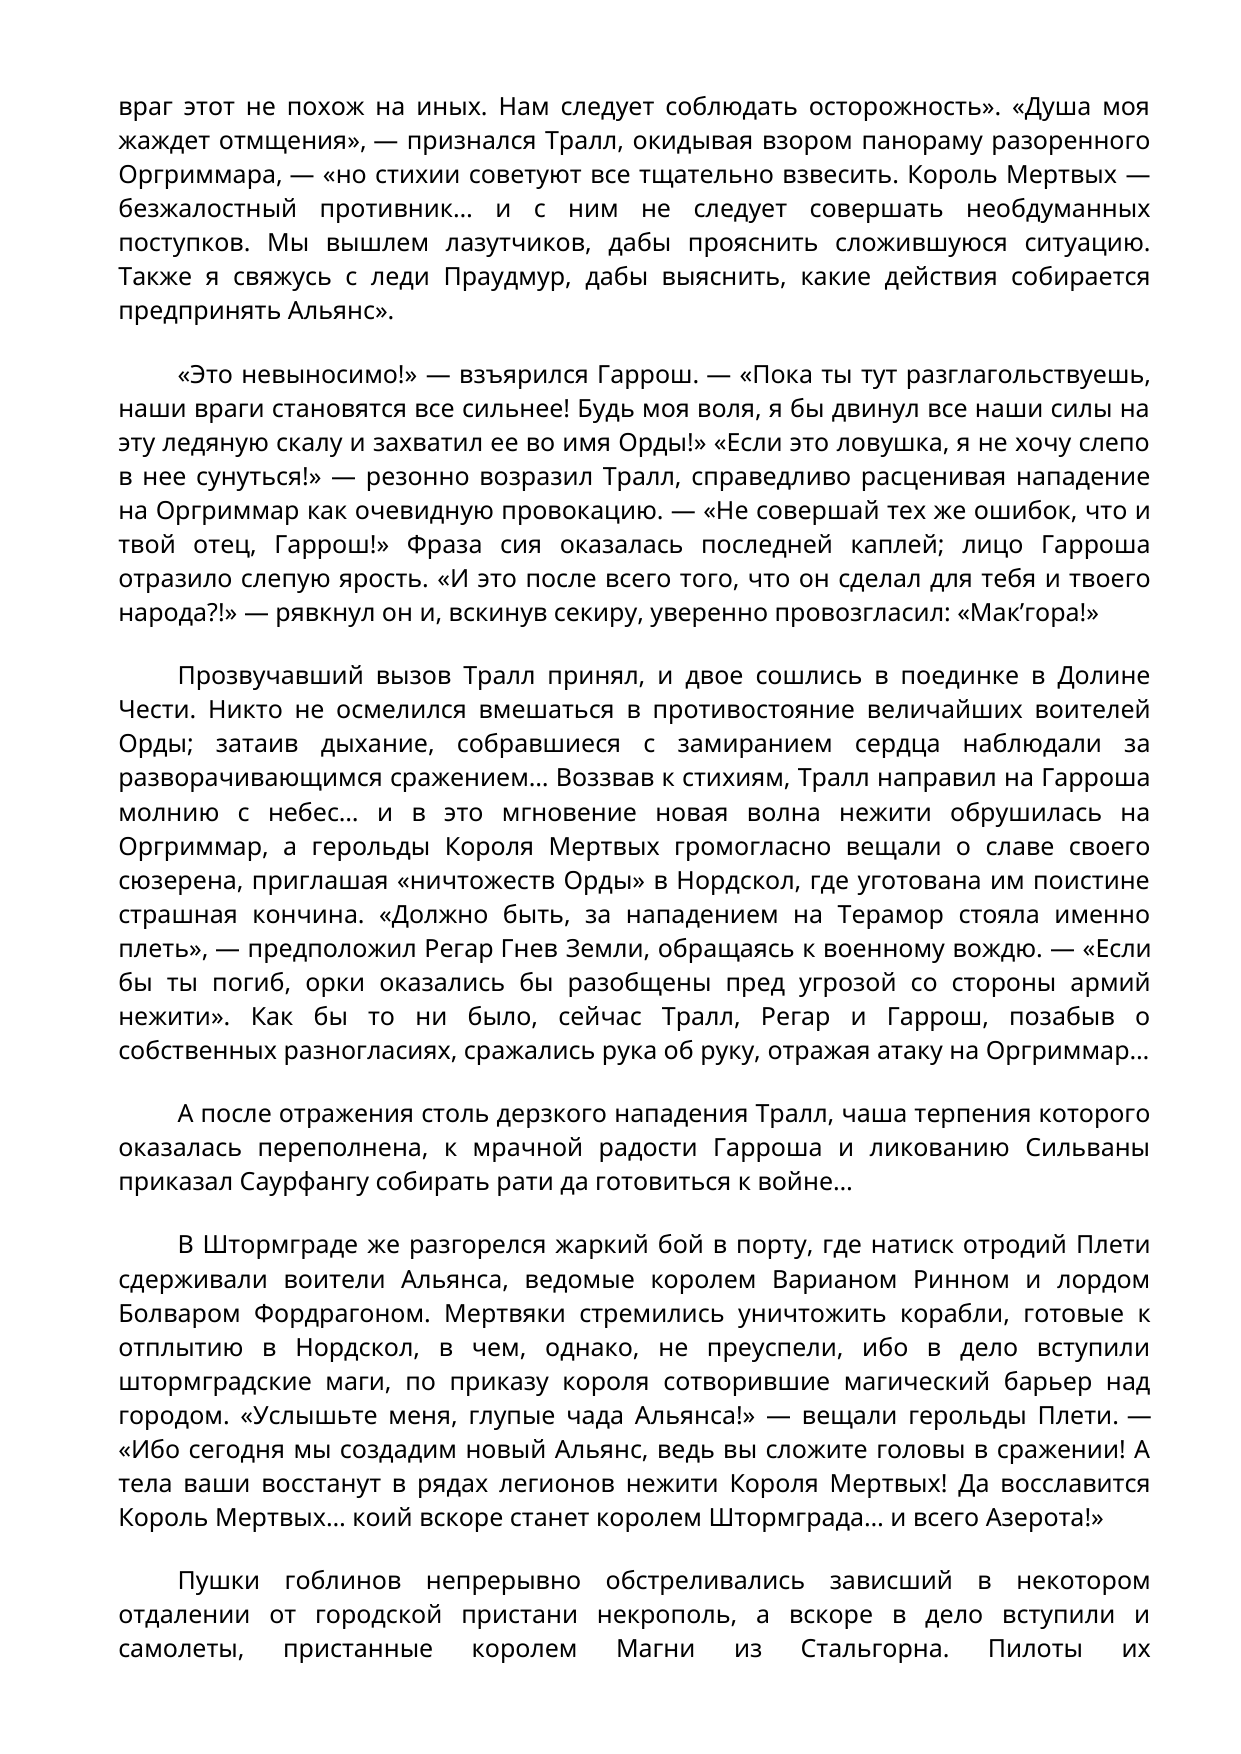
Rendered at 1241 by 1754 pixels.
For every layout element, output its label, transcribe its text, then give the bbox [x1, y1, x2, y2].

text В Штормграде же разгорелся жаркий бой в порту, где натиск отродий Плети сдерживали воители Альянса, ведомые королем Варианом Ринном и лордом Болваром Фордрагоном. Мертвяки стремились уничтожить корабли, готовые к отплытию в Нордскол, в чем, однако, не преуспели, ибо в дело вступили штормградские маги, по приказу короля сотворившие магический барьер над городом. «Услышьте меня, глупые чада Альянса!» — вещали герольды Плети. — «Ибо сегодня мы создадим новый Альянс, ведь вы сложите головы в сражении! А тела ваши восстанут в рядах легионов нежити Короля Мертвых! Да восславится Король Мертвых… коий вскоре станет королем Штормграда… и всего Азерота!» [118, 1227, 1152, 1534]
text А после отражения столь дерзкого нападения Тралл, чаша терпения которого оказалась переполнена, к мрачной радости Гарроша и ликованию Сильваны приказал Саурфангу собирать рати да готовиться к войне… [118, 1096, 1152, 1198]
text Прозвучавший вызов Тралл принял, и двое сошлись в поединке в Долине Чести. Никто не осмелился вмешаться в противостояние величайших воителей Орды; затаив дыхание, собравшиеся с замиранием сердца наблюдали за разворачивающимся сражением… Воззвав к стихиям, Тралл направил на Гарроша молнию с небес… и в это мгновение новая волна нежити обрушилась на Оргриммар, а герольды Короля Мертвых громогласно вещали о славе своего сюзерена, приглашая «ничтожеств Орды» в Нордскол, где уготована им поистине страшная кончина. «Должно быть, за нападением на Терамор стояла именно плеть», — предположил Регар Гнев Земли, обращаясь к военному вождю. — «Если бы ты погиб, орки оказались бы разобщены пред угрозой со стороны армий нежити». Как бы то ни было, сейчас Тралл, Регар и Гаррош, позабыв о собственных разногласиях, сражались рука об руку, отражая атаку на Оргриммар… [118, 658, 1152, 1067]
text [118, 1563, 1152, 1665]
text «Это невыносимо!» — взъярился Гаррош. — «Пока ты тут разглагольствуешь, наши враги становятся все сильнее! Будь моя воля, я бы двинул все наши силы на эту ледяную скалу и захватил ее во имя Орды!» «Если это ловушка, я не хочу слепо в нее сунуться!» — резонно возразил Тралл, справедливо расценивая нападение на Оргриммар как очевидную провокацию. — «Не совершай тех же ошибок, что и твой отец, Гаррош!» Фраза сия оказалась последней каплей; лицо Гарроша отразило слепую ярость. «И это после всего того, что он сделал для тебя и твоего народа?!» — рявкнул он и, вскинув секиру, уверенно провозгласил: «Мак’гора!» [118, 356, 1152, 629]
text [118, 89, 1152, 327]
